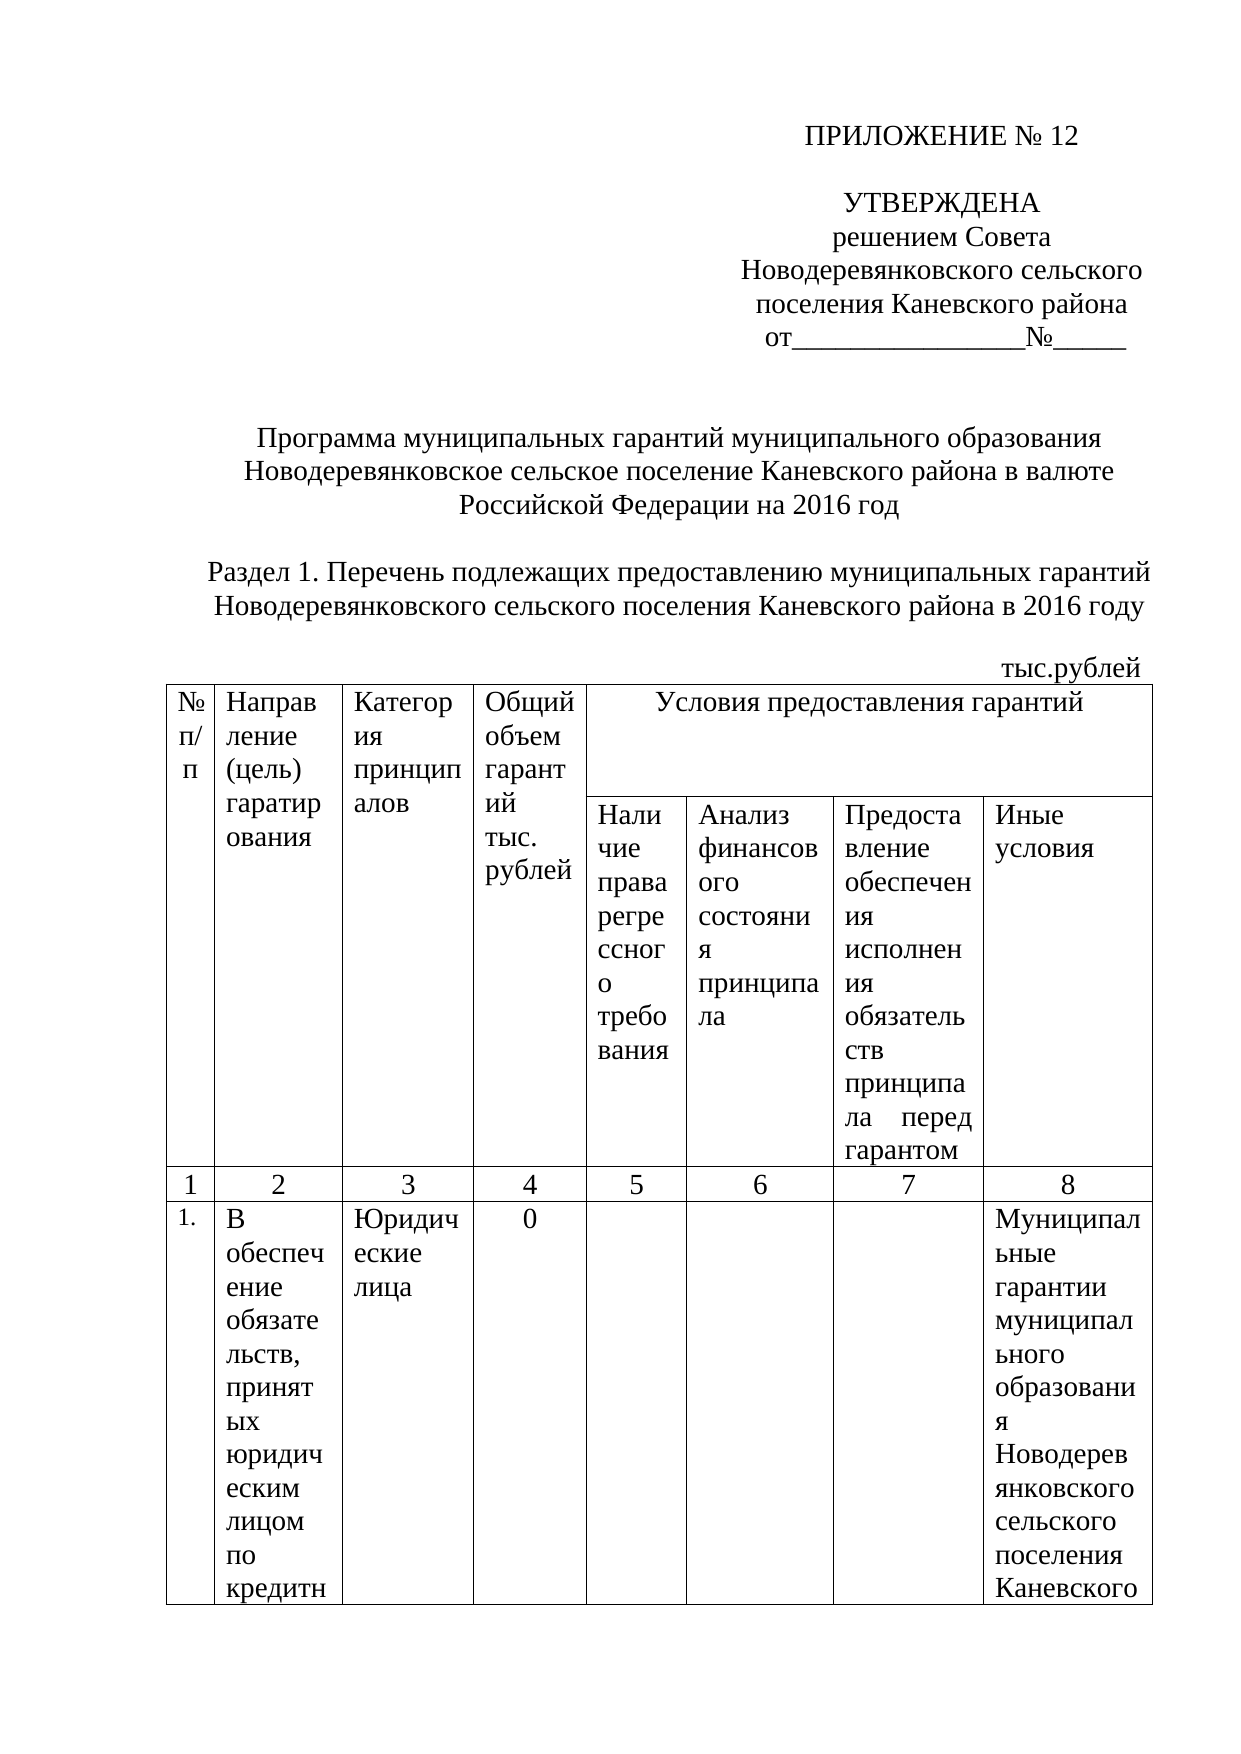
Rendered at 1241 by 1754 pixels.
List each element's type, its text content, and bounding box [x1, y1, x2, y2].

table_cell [984, 1202, 1152, 1604]
table_cell 6 [687, 1167, 833, 1201]
text Новодеревянковского сельского [702, 252, 1181, 286]
text от________________№_____ [702, 319, 1181, 353]
table_cell Анализ финансового состояния принципала [687, 797, 833, 1166]
table_cell 1 [167, 1167, 214, 1201]
table_cell [687, 1202, 833, 1604]
table_cell 0 [474, 1202, 586, 1604]
table_cell 2 [215, 1167, 342, 1201]
subtitle Раздел 1. Перечень подлежащих предоставлению муниципальных гарантий [177, 554, 1181, 588]
table_cell 3 [343, 1167, 473, 1201]
table_cell Наличие права регрессного требования [587, 797, 686, 1166]
table_header Категория принципалов [343, 685, 473, 1166]
text Российской Федерации на 2016 год [177, 487, 1181, 521]
table_cell 8 [984, 1167, 1152, 1201]
text Новодеревянковское сельское поселение Каневского района в валюте [177, 453, 1181, 487]
text тыс.рублей [177, 650, 1181, 683]
text поселения Каневского района [702, 286, 1181, 319]
text ПРИЛОЖЕНИЕ № 12 [702, 118, 1181, 152]
table_cell Предоставление обеспечения исполнения обязательств принципала перед гарантом [834, 797, 983, 1166]
table_cell Иные условия [984, 797, 1152, 1166]
table_header Направление (цель) гаратирования [215, 685, 342, 1166]
table_cell [587, 1202, 686, 1604]
table_header Условия предоставления гарантий [587, 685, 1152, 796]
table_header Общий объем гарантий тыс. рублей [474, 685, 586, 1166]
table_cell 5 [587, 1167, 686, 1201]
table_cell [834, 1202, 983, 1604]
table_cell 4 [474, 1167, 586, 1201]
table_cell 1. [167, 1202, 214, 1604]
text УТВЕРЖДЕНА [702, 185, 1181, 219]
subtitle Новодеревянковского сельского поселения Каневского района в 2016 году [177, 588, 1181, 621]
table_header №п/п [167, 685, 214, 1166]
text решением Совета [702, 219, 1181, 252]
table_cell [215, 1202, 342, 1604]
table_cell Юридические лица [343, 1202, 473, 1604]
text Программа муниципальных гарантий муниципального образования [177, 420, 1181, 453]
table_cell 7 [834, 1167, 983, 1201]
